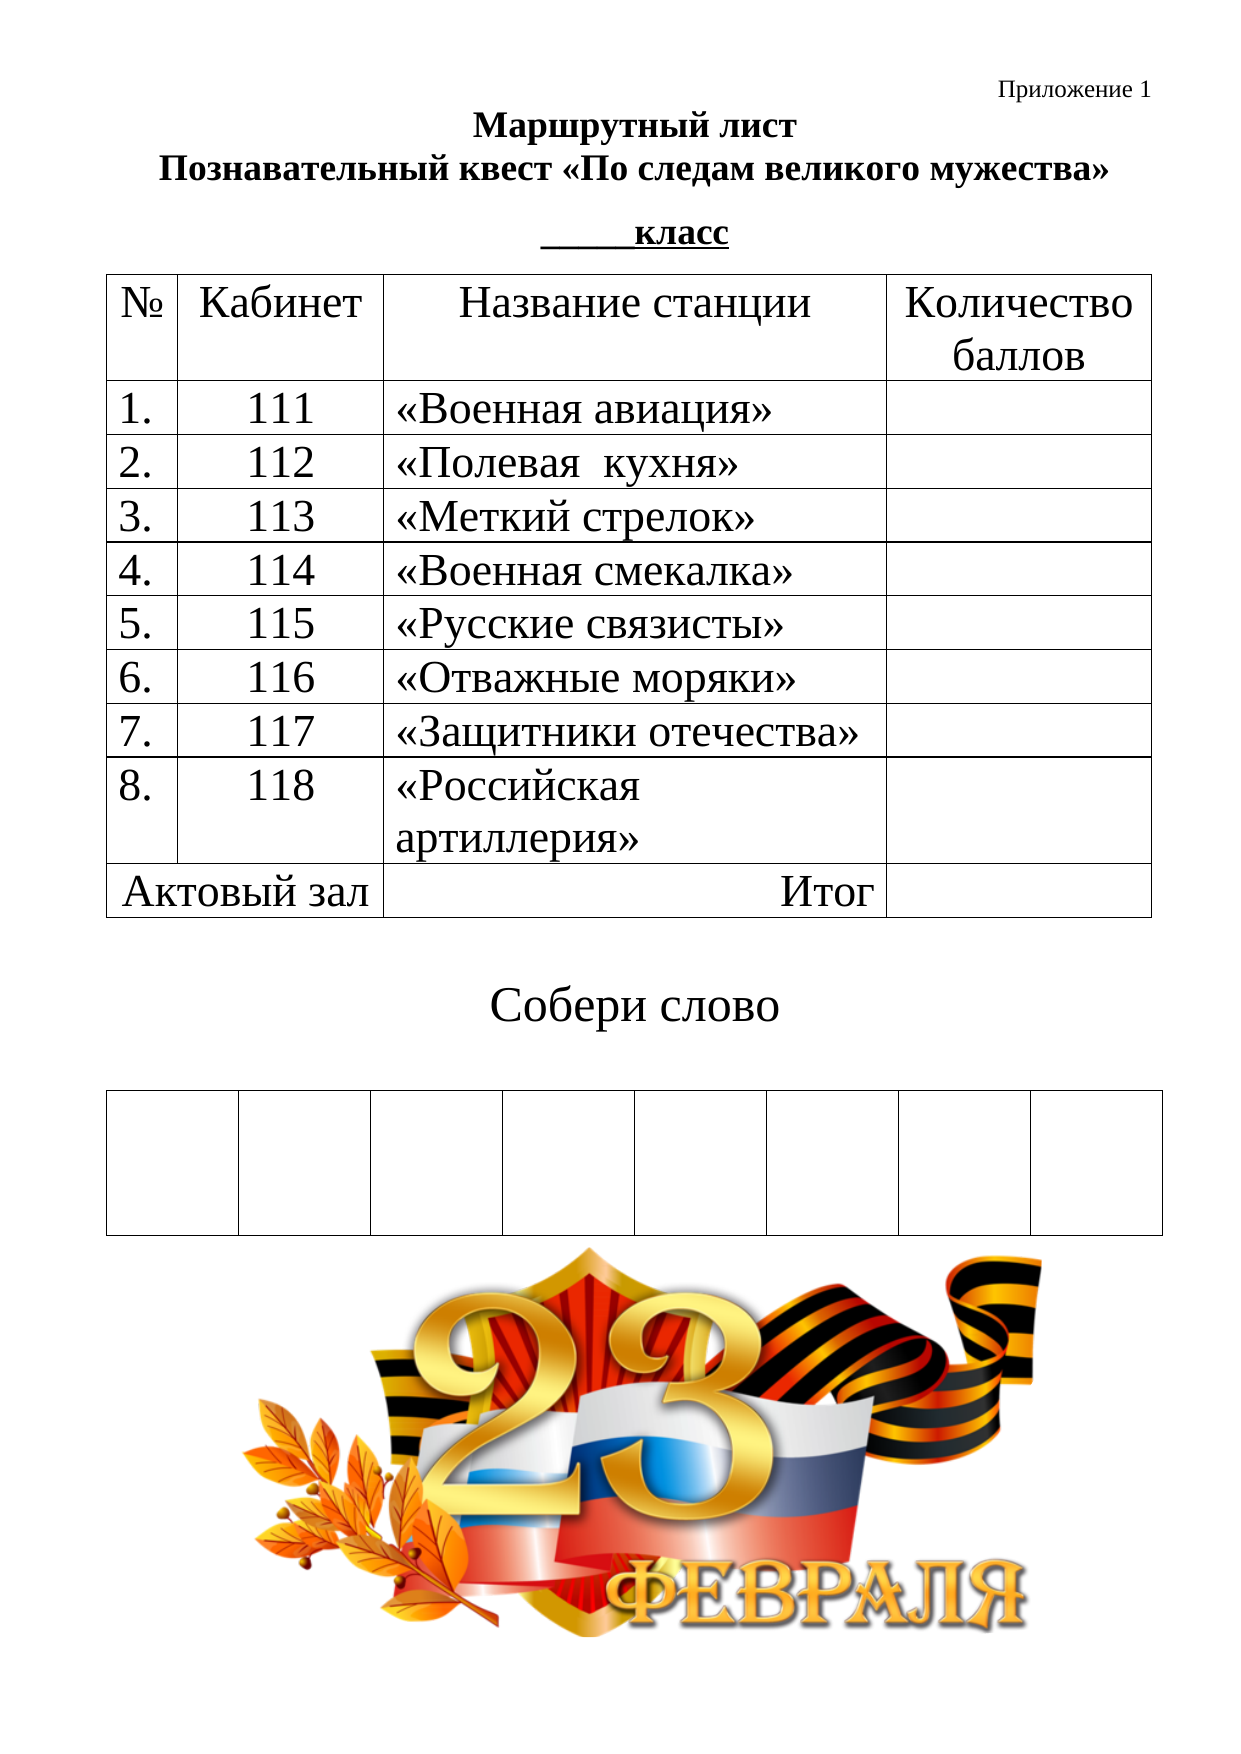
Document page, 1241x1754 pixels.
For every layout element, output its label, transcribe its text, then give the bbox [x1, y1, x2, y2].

table_cell 118 [178, 758, 383, 863]
table_cell Итог [384, 864, 886, 917]
table_cell 6. [107, 650, 177, 703]
table_cell «Русские связисты» [384, 596, 886, 649]
table_cell 4. [107, 543, 177, 595]
table_cell 114 [178, 543, 383, 595]
table_cell 8. [107, 758, 177, 863]
table_cell «Полевая кухня» [384, 435, 886, 488]
table_cell 5. [107, 596, 177, 649]
text _____класс [118, 210, 1152, 253]
table_cell 2. [107, 435, 177, 488]
table_header [239, 1091, 370, 1235]
table_cell «Отважные моряки» [384, 650, 886, 703]
table_cell «Военная авиация» [384, 381, 886, 434]
table_header [503, 1091, 634, 1235]
table_cell [887, 381, 1151, 434]
table_cell 115 [178, 596, 383, 649]
table_header [1031, 1091, 1162, 1235]
table_cell [887, 704, 1151, 756]
text Познавательный квест «По следам великого мужества» [118, 146, 1152, 189]
table_header № [107, 275, 177, 380]
table_cell [887, 864, 1151, 917]
table_header Количество баллов [887, 275, 1151, 380]
table_cell «Военная смекалка» [384, 543, 886, 595]
table_header [371, 1091, 502, 1235]
table_cell 1. [107, 381, 177, 434]
table_cell [887, 435, 1151, 488]
table_cell 7. [107, 704, 177, 756]
table_cell [887, 543, 1151, 595]
table_cell «Защитники отечества» [384, 704, 886, 756]
table_cell «Меткий стрелок» [384, 489, 886, 541]
picture [239, 1247, 1042, 1638]
text Собери слово [118, 975, 1152, 1033]
table_cell 113 [178, 489, 383, 541]
table_cell 3. [107, 489, 177, 541]
table_cell [887, 758, 1151, 863]
table_header [635, 1091, 766, 1235]
table_cell [887, 650, 1151, 703]
table_cell [887, 489, 1151, 541]
table_cell «Российская артиллерия» [384, 758, 886, 863]
table_cell 116 [178, 650, 383, 703]
table_cell [887, 596, 1151, 649]
table_header [767, 1091, 898, 1235]
table_header Название станции [384, 275, 886, 380]
table_cell 117 [178, 704, 383, 756]
table_header [107, 1091, 238, 1235]
text Маршрутный лист [118, 103, 1152, 146]
table_header Кабинет [178, 275, 383, 380]
table_header [899, 1091, 1030, 1235]
table_cell 111 [178, 381, 383, 434]
table_cell Актовый зал [107, 864, 383, 917]
text Приложение 1 [118, 74, 1152, 103]
table_cell 112 [178, 435, 383, 488]
